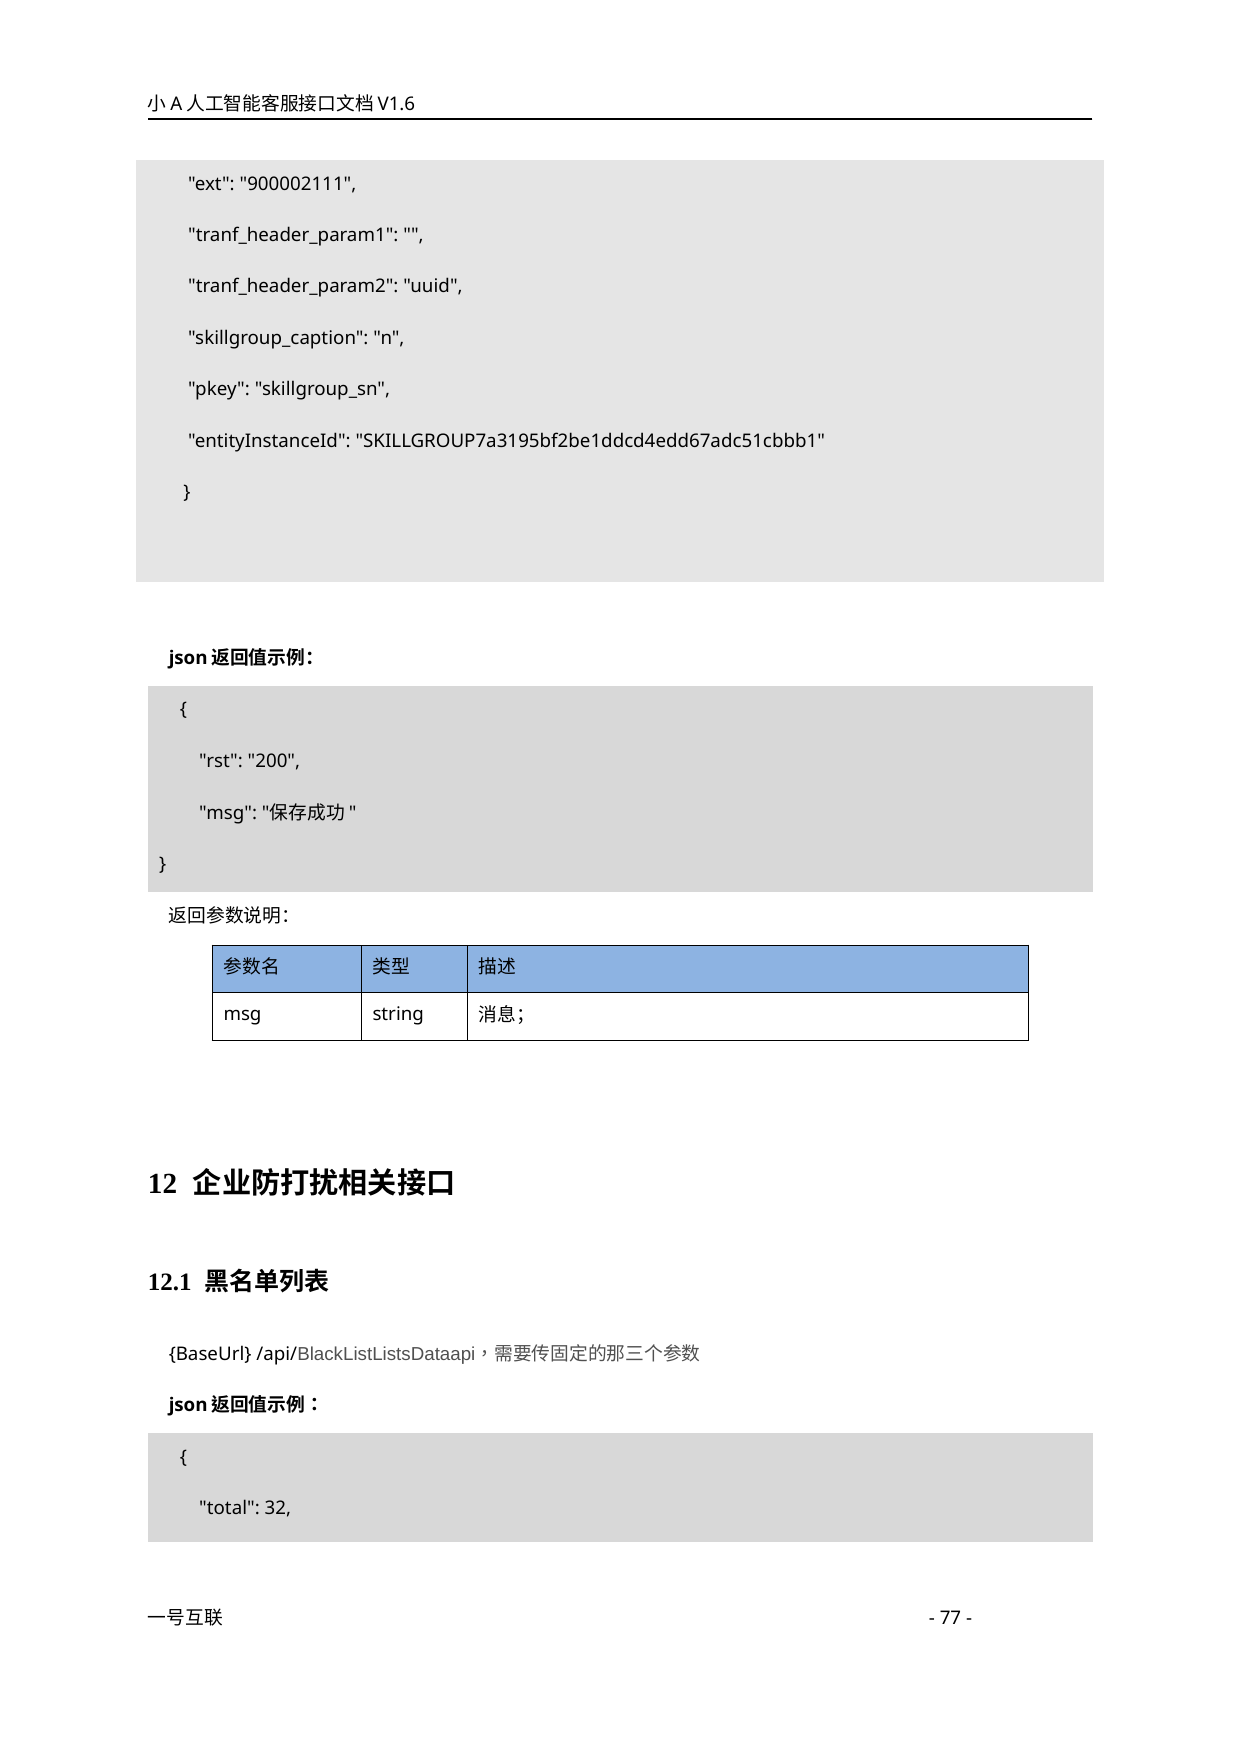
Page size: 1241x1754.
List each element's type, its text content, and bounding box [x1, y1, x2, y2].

table_header { "rst": "200", "msg": "保存成功 " } [148, 686, 1093, 892]
table_cell string [362, 993, 467, 1040]
table_header 类型 [362, 946, 467, 992]
text {BaseUrl} /api/BlackListListsDataapi，需要传固定的那三个参数 [148, 1337, 1092, 1369]
table_header 参数名 [213, 946, 361, 992]
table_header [136, 160, 1104, 526]
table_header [148, 1433, 1093, 1542]
table_cell 消息； [468, 993, 1028, 1040]
text json返回值示例： [148, 640, 1092, 672]
text json返回值示例： [148, 1388, 1092, 1421]
subtitle 12.1 黑名单列表 [148, 1247, 1092, 1312]
table_cell [136, 526, 1104, 582]
table_cell msg [213, 993, 361, 1040]
table_header 描述 [468, 946, 1028, 992]
subtitle 企业防打扰相关接口 [148, 1148, 1092, 1213]
text 返回参数说明： [148, 898, 1092, 931]
